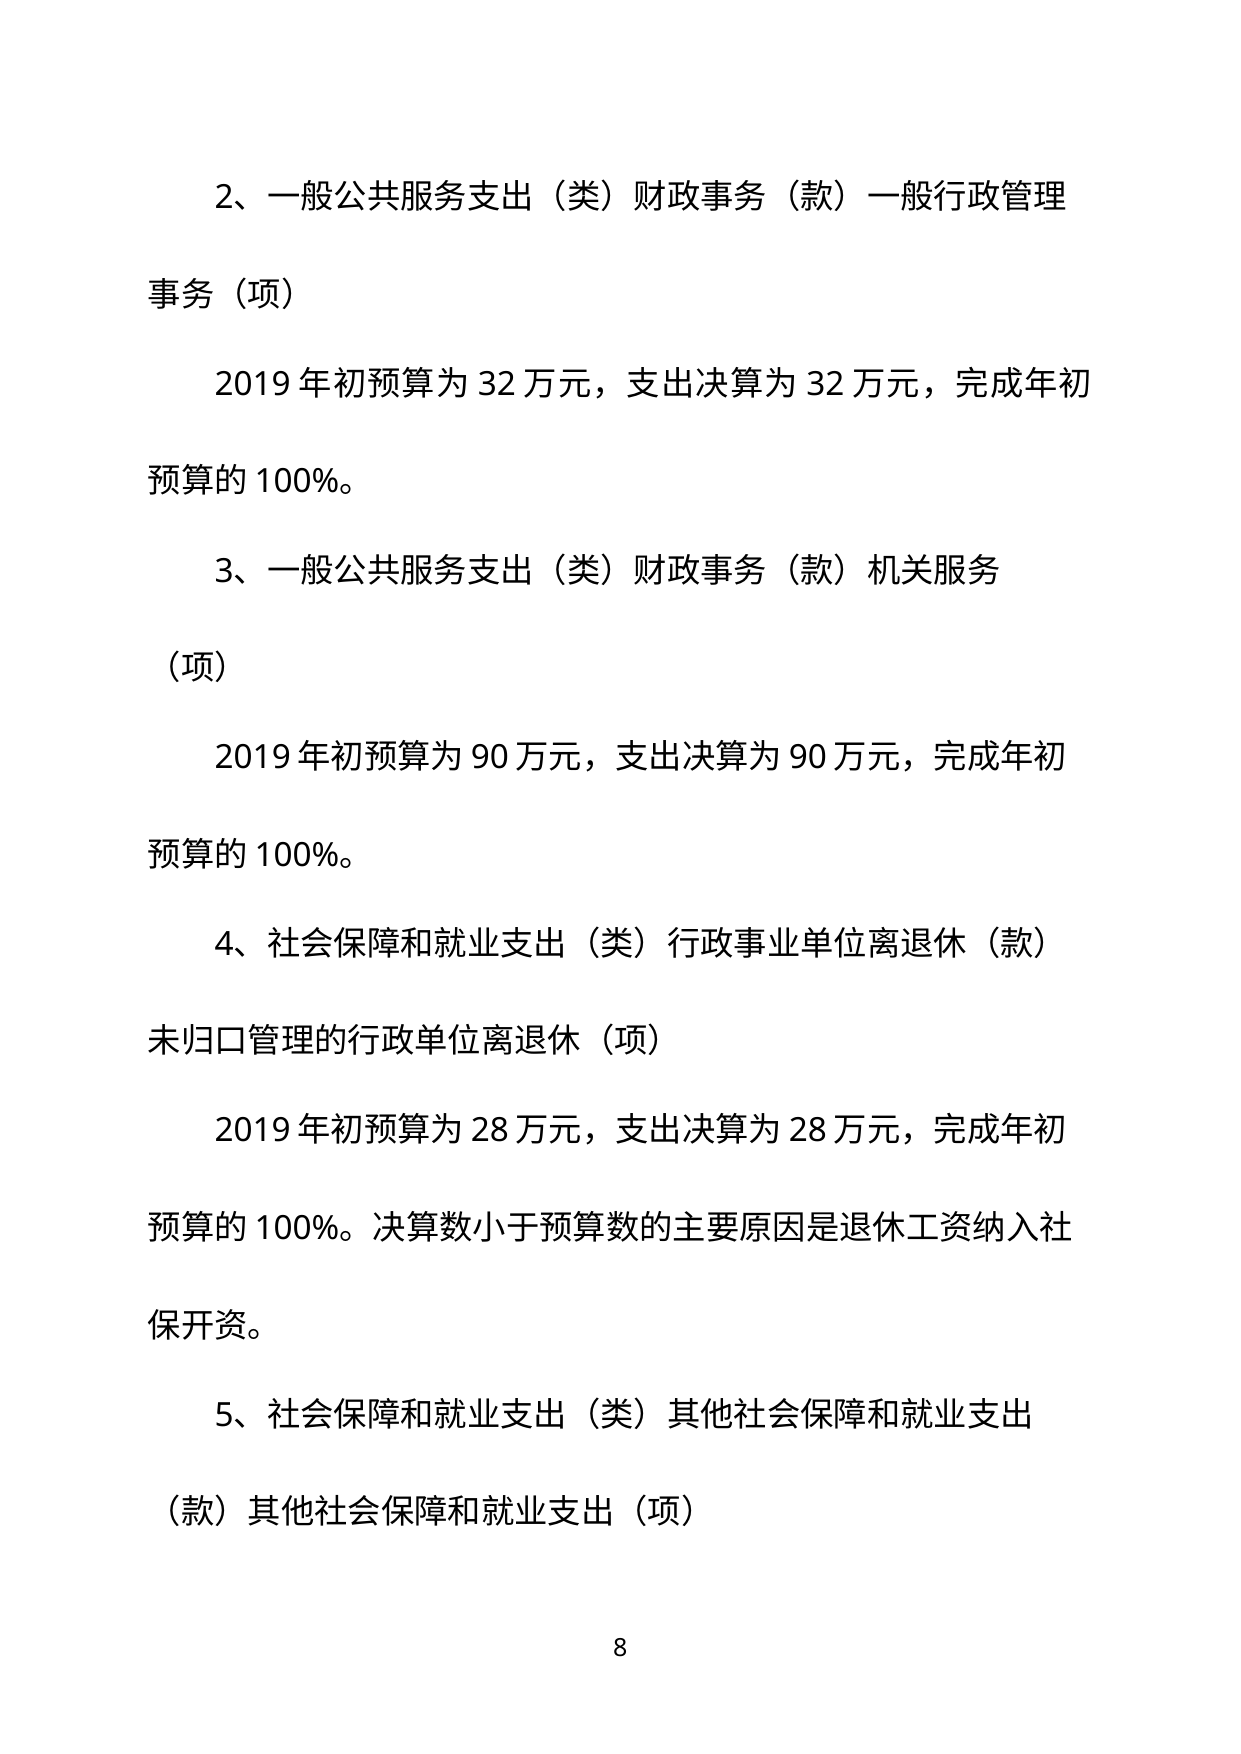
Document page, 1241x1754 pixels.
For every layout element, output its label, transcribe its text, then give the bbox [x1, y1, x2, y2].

text 2、一般公共服务支出（类）财政事务（款）一般行政管理事务（项） [148, 162, 1092, 324]
text 4、社会保障和就业支出（类）行政事业单位离退休（款）未归口管理的行政单位离退休（项） [148, 908, 1092, 1071]
text 3、一般公共服务支出（类）财政事务（款）机关服务（项） [148, 535, 1092, 698]
text 2019年初预算为28万元，支出决算为28万元，完成年初预算的100%。决算数小于预算数的主要原因是退休工资纳入社保开资。 [148, 1095, 1092, 1355]
text 5、社会保障和就业支出（类）其他社会保障和就业支出（款）其他社会保障和就业支出（项） [148, 1379, 1092, 1542]
text 2019年初预算为32万元，支出决算为32万元，完成年初预算的100%。 [148, 348, 1092, 511]
text 2019年初预算为90万元，支出决算为90万元，完成年初预算的100%。 [148, 722, 1092, 884]
